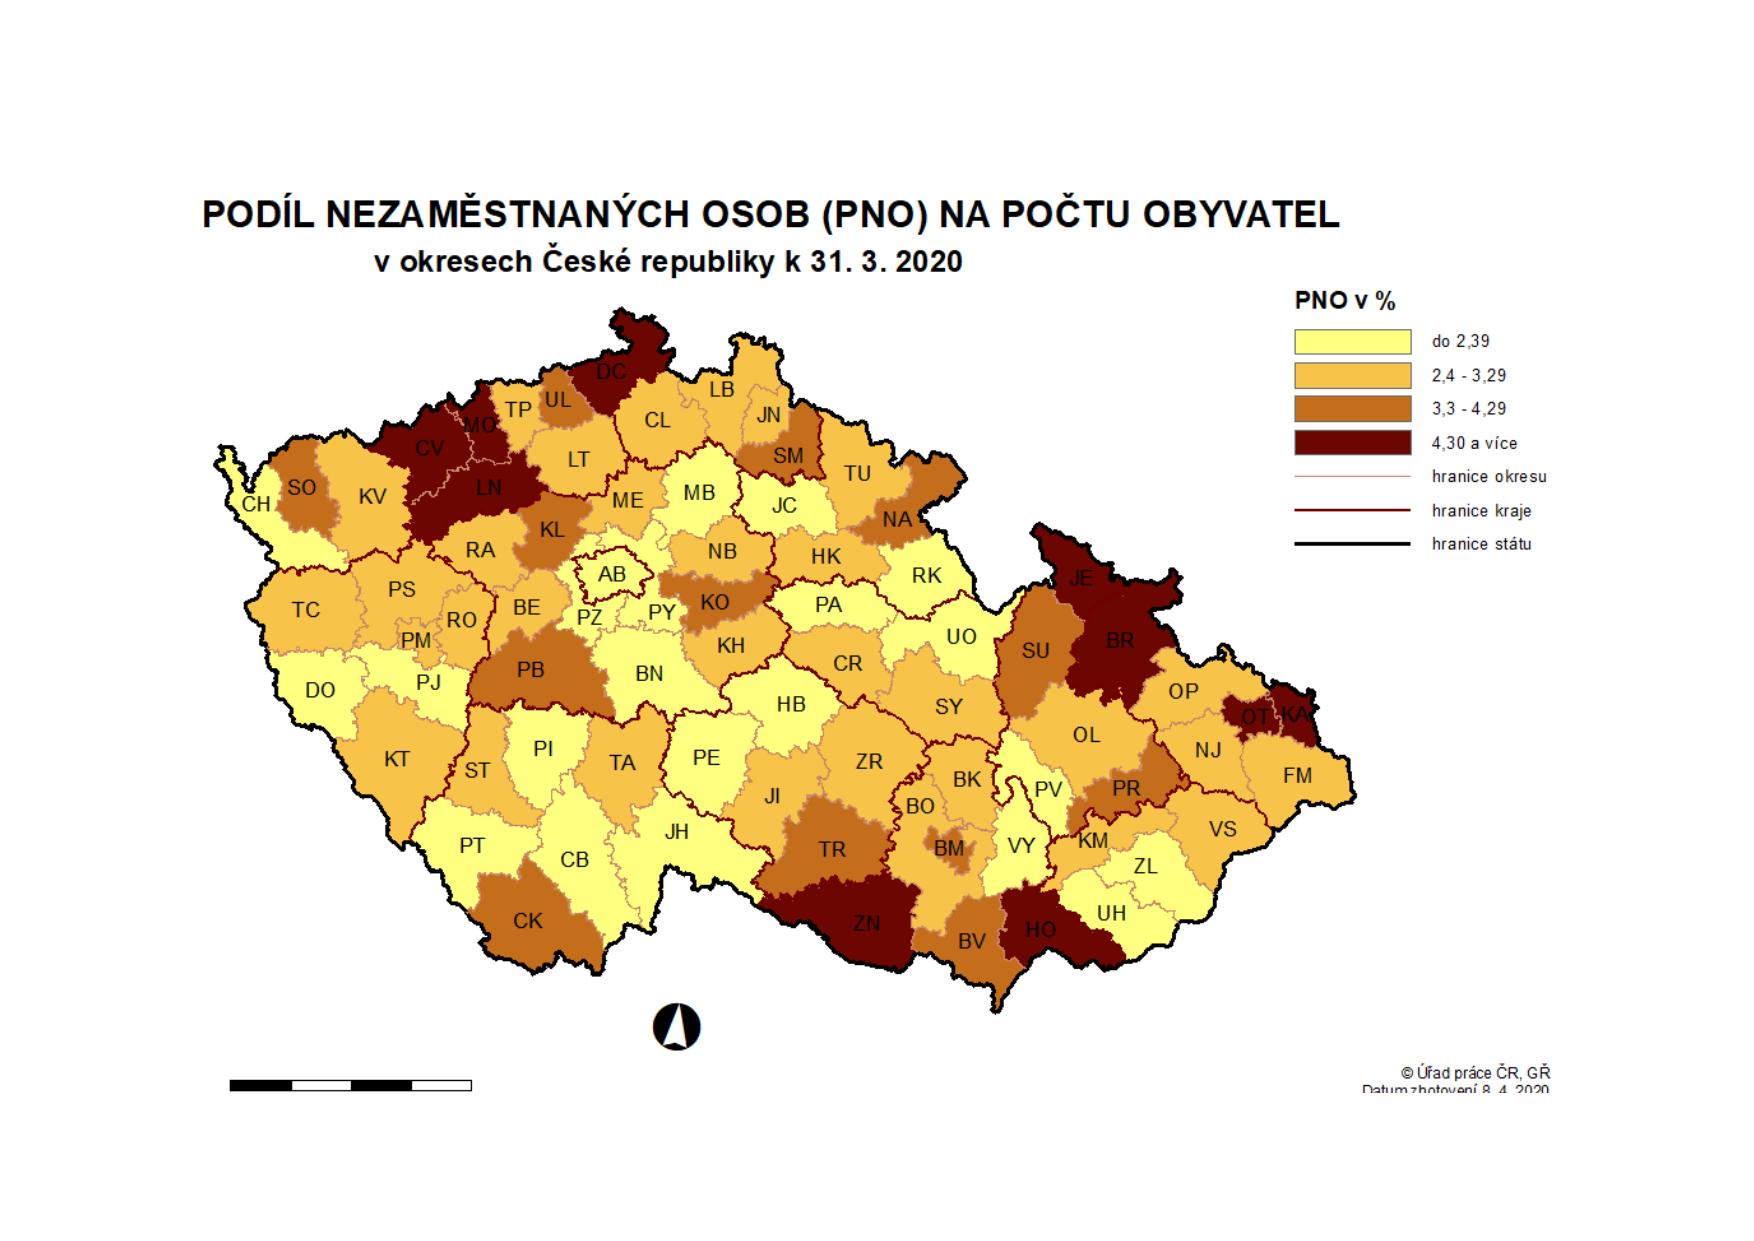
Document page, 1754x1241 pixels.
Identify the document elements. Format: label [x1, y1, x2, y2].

picture [147, 147, 1579, 1093]
